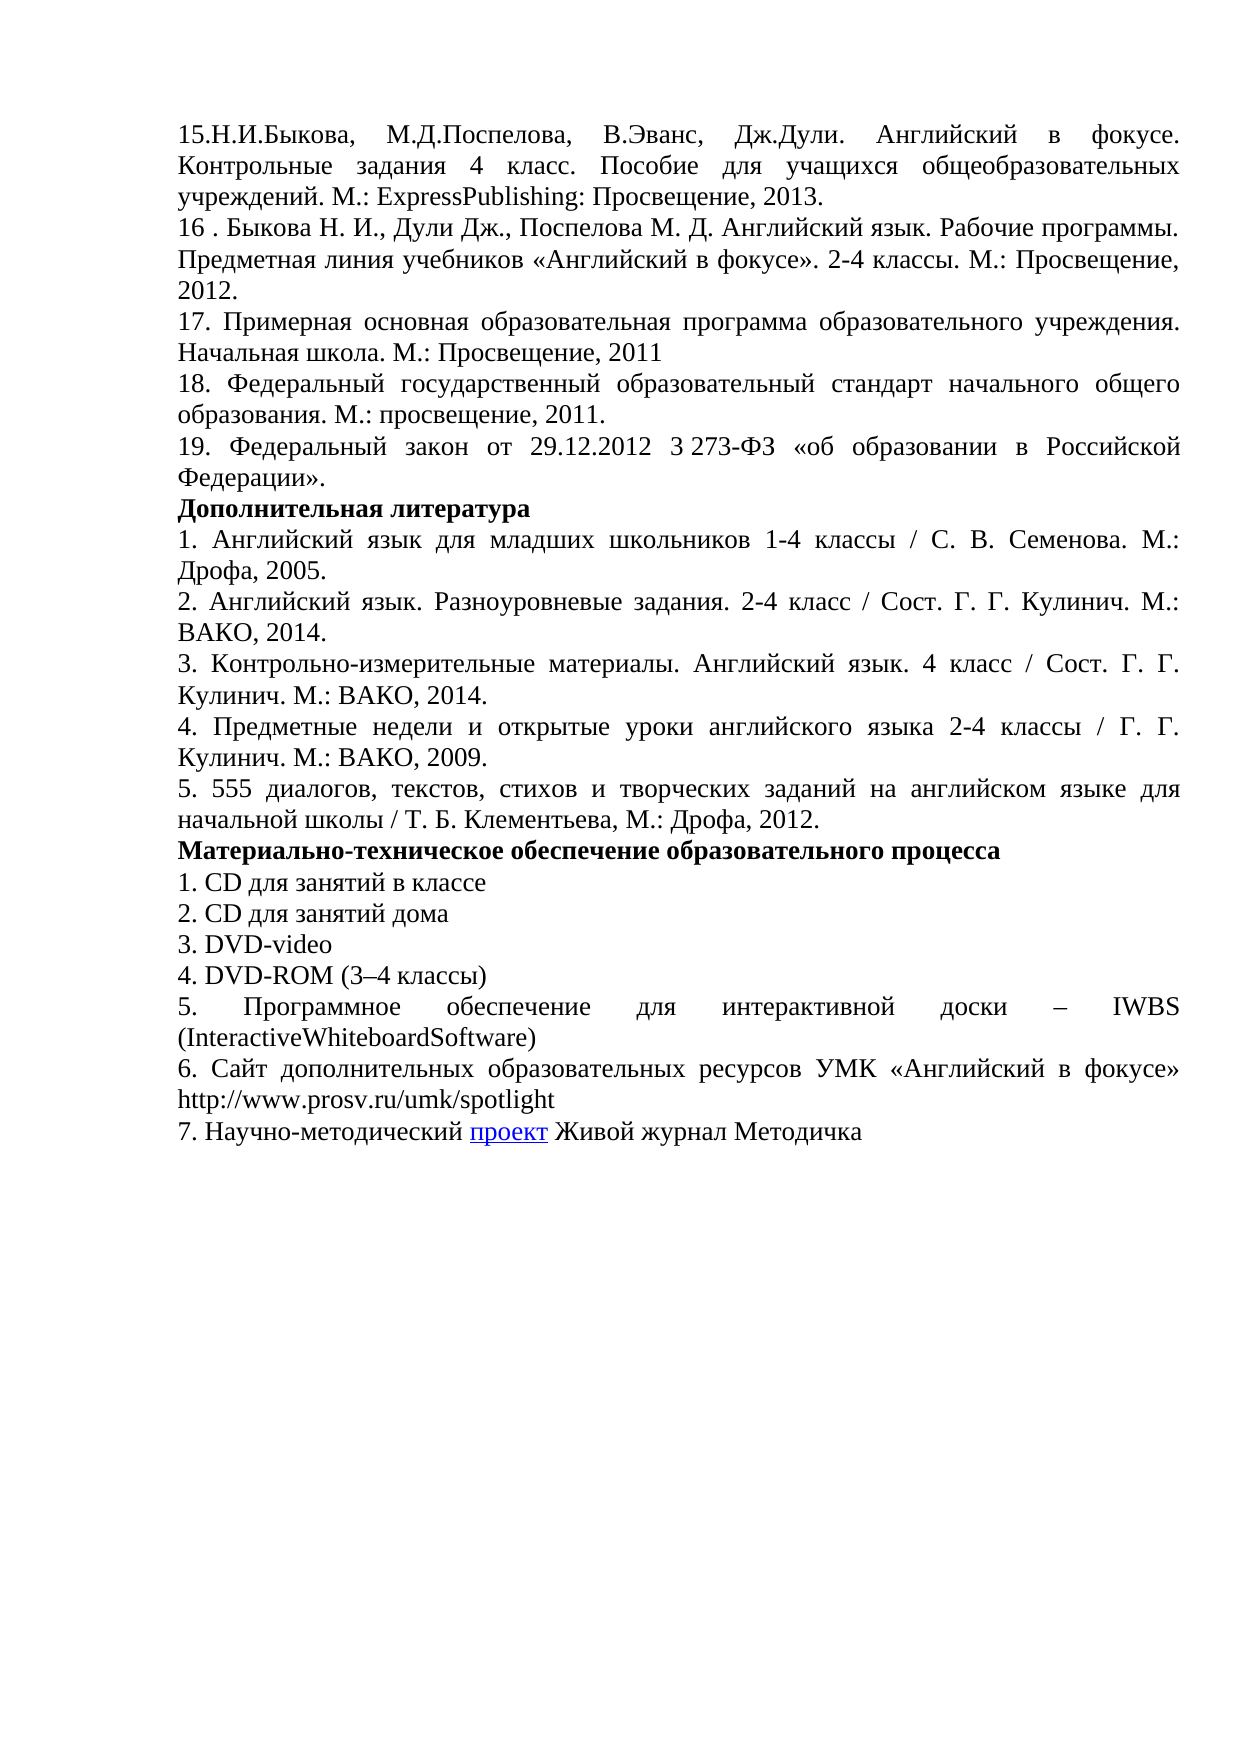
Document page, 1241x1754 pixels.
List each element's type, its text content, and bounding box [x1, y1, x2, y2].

text 18. Федеральный государственный образовательный стандарт начального общего образования. М.: просвещение, 2011. [177, 367, 1181, 429]
text 16 . Быкова Н. И., Дули Дж., Поспелова М. Д. Английский язык. Рабочие программы. Предметная линия учебников «Английский в фокусе». 2-4 классы. М.: Просвещение, 2012. [177, 212, 1181, 305]
text 3. Контрольно-измерительные материалы. Английский язык. 4 класс / Сост. Г. Г. Кулинич. М.: ВАКО, 2014. [177, 648, 1181, 710]
text 19. Федеральный закон от 29.12.2012 3 273-ФЗ «об образовании в Российской Федерации». [177, 429, 1181, 492]
text 5. 555 диалогов, текстов, стихов и творческих заданий на английском языке для начальной школы / Т. Б. Клементьева, М.: Дрофа, 2012. [177, 772, 1181, 834]
text 17. Примерная основная образовательная программа образовательного учреждения. Начальная школа. М.: Просвещение, 2011 [177, 305, 1181, 367]
text 5. Программное обеспечение для интерактивной доски – IWBS (InteractiveWhiteboardSoftware) [177, 990, 1181, 1052]
text Дополнительная литература [177, 492, 1181, 523]
text 1. CD для занятий в классе [177, 866, 1181, 897]
text 4. Предметные недели и открытые уроки английского языка 2-4 классы / Г. Г. Кулинич. М.: ВАКО, 2009. [177, 710, 1181, 772]
text 4. DVD-ROM (3–4 классы) [177, 959, 1181, 990]
text 1. Английский язык для младших школьников 1-4 классы / С. В. Семенова. М.: Дрофа, 2005. [177, 523, 1181, 585]
text 15.Н.И.Быкова, М.Д.Поспелова, В.Эванс, Дж.Дули. Английский в фокусе. Контрольные задания 4 класс. Пособие для учащихся общеобразовательных учреждений. М.: ExpressPublishing: Просвещение, 2013. [177, 118, 1181, 212]
text 3. DVD-video [177, 928, 1181, 959]
text 7. Научно-методический проект Живой журнал Методичка [177, 1115, 1181, 1146]
text 2. CD для занятий дома [177, 897, 1181, 928]
text Материально-техническое обеспечение образовательного процесса [177, 834, 1181, 866]
text 2. Английский язык. Разноуровневые задания. 2-4 класс / Сост. Г. Г. Кулинич. М.: ВАКО, 2014. [177, 585, 1181, 648]
text 6. Сайт дополнительных образовательных ресурсов УМК «Английский в фокусе» http://www.prosv.ru/umk/spotlight [177, 1052, 1181, 1115]
